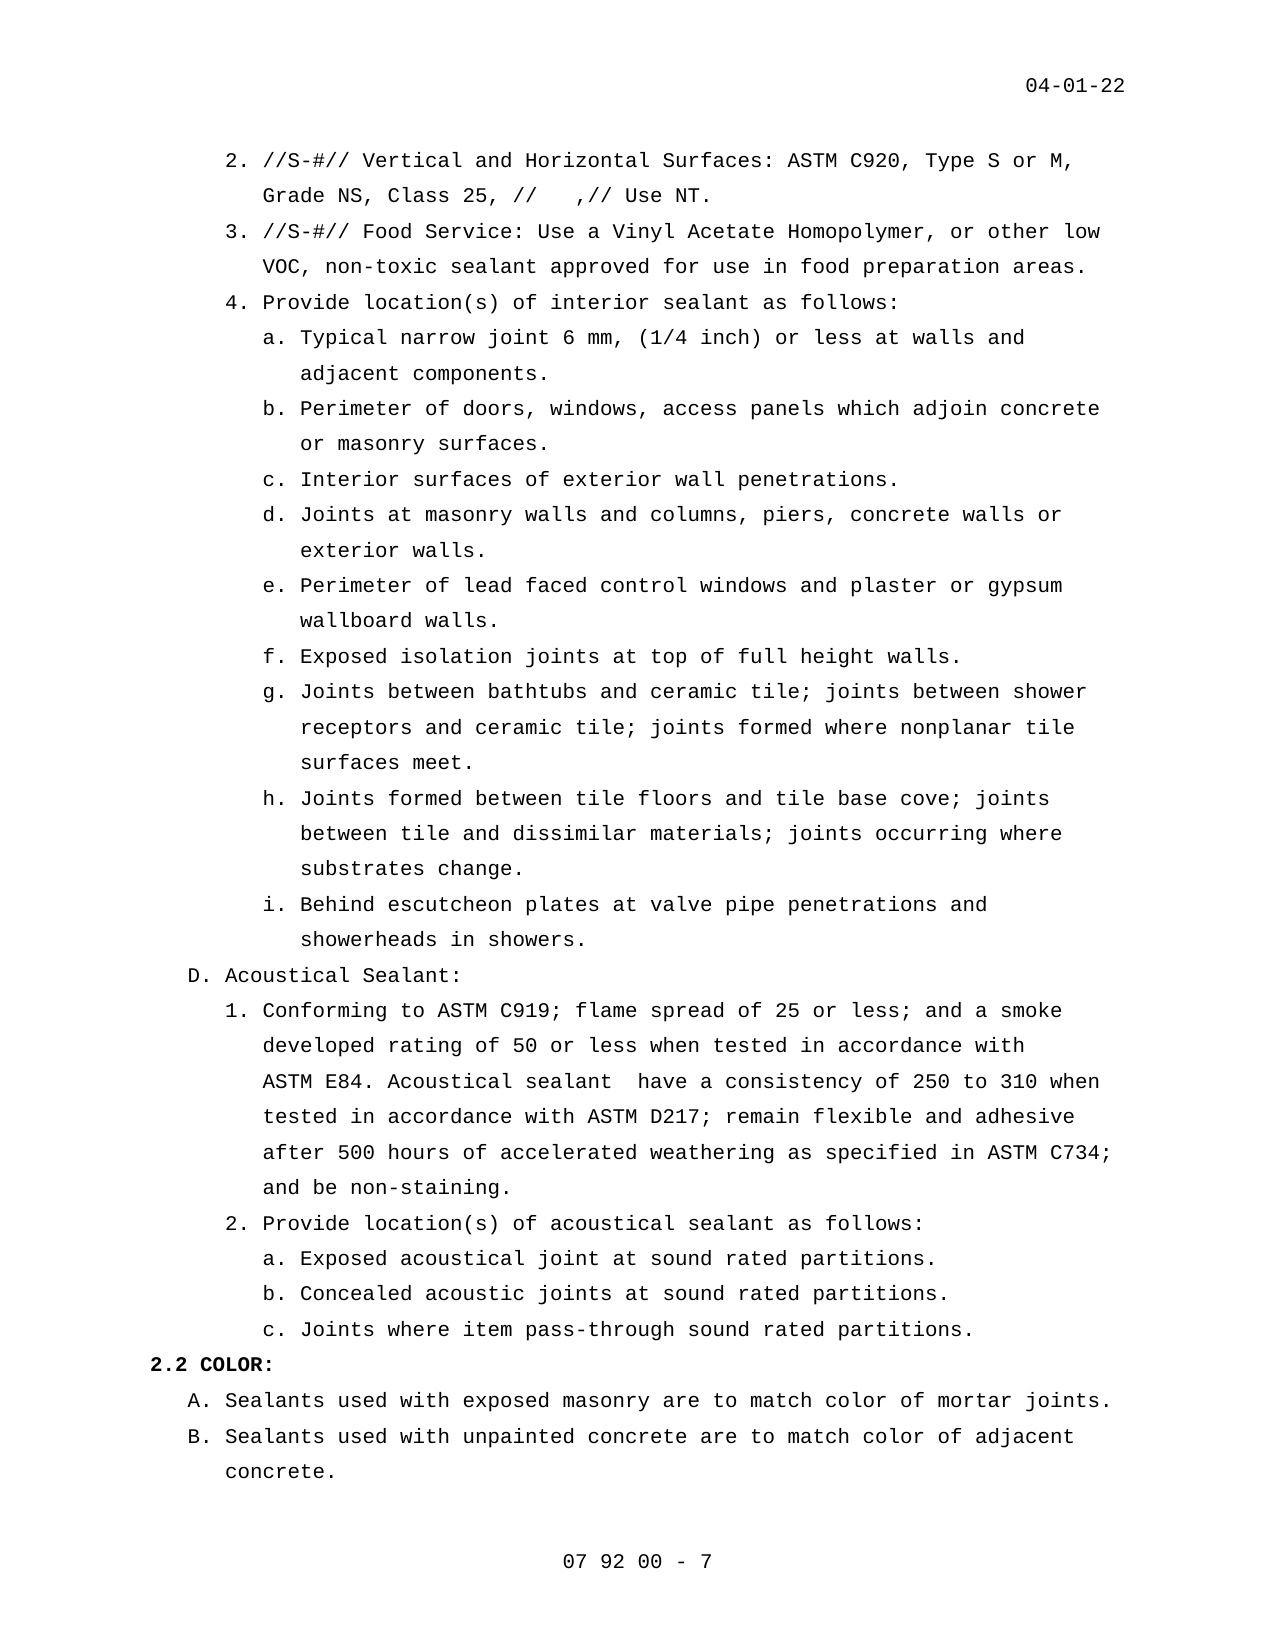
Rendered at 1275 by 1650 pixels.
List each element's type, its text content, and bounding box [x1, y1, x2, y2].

text D. Acoustical Sealant: [187, 964, 1125, 988]
text 2. //S-#// Vertical and Horizontal Surfaces: ASTM C920, Type S or M, Grade NS, Class 25, // ,// Use NT. [225, 150, 1125, 209]
text 1. Conforming to ASTM C919; flame spread of 25 or less; and a smoke developed rating of 50 or less when tested in accordance with ASTM E84. Acoustical sealant have a consistency of 250 to 310 when tested in accordance with ASTM D217; remain flexible and adhesive after 500 hours of accelerated weathering as specified in ASTM C734; and be non-staining. [225, 1000, 1125, 1201]
text a. Typical narrow joint 6 mm, (1/4 inch) or less at walls and adjacent components. [262, 327, 1125, 386]
text 2. Provide location(s) of acoustical sealant as follows: [225, 1212, 1125, 1236]
text 2.2 COLOR: [150, 1354, 1125, 1378]
text c. Joints where item pass-through sound rated partitions. [262, 1319, 1125, 1342]
text d. Joints at masonry walls and columns, piers, concrete walls or exterior walls. [262, 504, 1125, 563]
text b. Perimeter of doors, windows, access panels which adjoin concrete or masonry surfaces. [262, 398, 1125, 457]
text i. Behind escutcheon plates at valve pipe penetrations and showerheads in showers. [262, 894, 1125, 953]
text B. Sealants used with unpainted concrete are to match color of adjacent concrete. [187, 1426, 1125, 1485]
text A. Sealants used with exposed masonry are to match color of mortar joints. [187, 1390, 1125, 1414]
text a. Exposed acoustical joint at sound rated partitions. [262, 1248, 1125, 1272]
text b. Concealed acoustic joints at sound rated partitions. [262, 1283, 1125, 1307]
text 3. //S-#// Food Service: Use a Vinyl Acetate Homopolymer, or other low VOC, non-toxic sealant approved for use in food preparation areas. [225, 221, 1125, 280]
text e. Perimeter of lead faced control windows and plaster or gypsum wallboard walls. [262, 575, 1125, 634]
text f. Exposed isolation joints at top of full height walls. [262, 646, 1125, 669]
text g. Joints between bathtubs and ceramic tile; joints between shower receptors and ceramic tile; joints formed where nonplanar tile surfaces meet. [262, 681, 1125, 776]
text h. Joints formed between tile floors and tile base cove; joints between tile and dissimilar materials; joints occurring where substrates change. [262, 787, 1125, 882]
text 4. Provide location(s) of interior sealant as follows: [225, 292, 1125, 315]
text c. Interior surfaces of exterior wall penetrations. [262, 469, 1125, 492]
